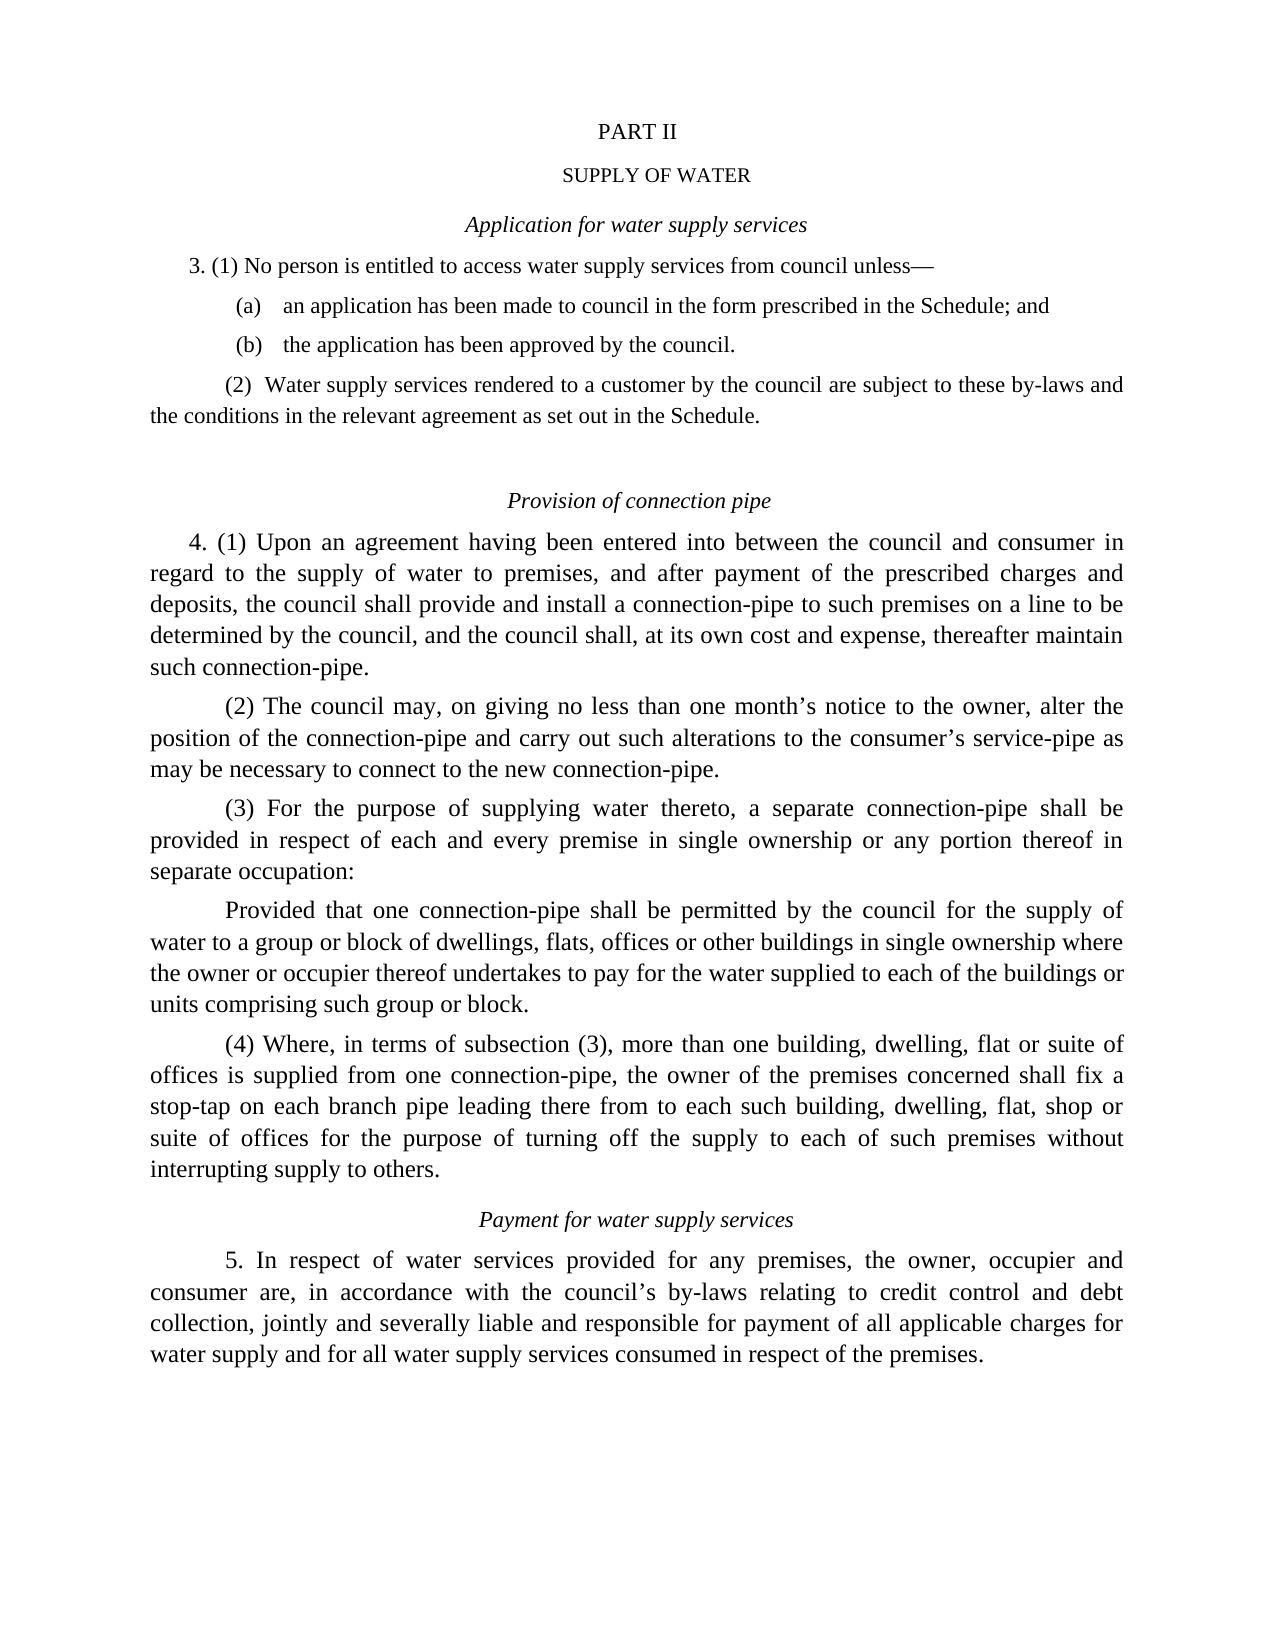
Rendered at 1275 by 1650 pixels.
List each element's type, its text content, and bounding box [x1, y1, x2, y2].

text 3. (1) No person is entitled to access water supply services from council unless— [150, 249, 1125, 280]
text 4. (1) Upon an agreement having been entered into between the council and consumer in regard to the supply of water to premises, and after payment of the prescribed charges and deposits, the council shall provide and install a connection-pipe to such premises on a line to be determined by the council, and the council shall, at its own cost and expense, thereafter maintain such connection-pipe. [150, 525, 1125, 681]
text (a) an application has been made to council in the form prescribed in the Schedule; and [150, 288, 1125, 319]
text Provided that one connection-pipe shall be permitted by the council for the supply of water to a group or block of dwellings, flats, offices or other buildings in single ownership where the owner or occupier thereof undertakes to pay for the water supplied to each of the buildings or units comprising such group or block. [150, 894, 1125, 1019]
text part ii [150, 118, 1125, 144]
text Payment for water supply services [150, 1202, 1125, 1233]
text (3) For the purpose of supplying water thereto, a separate connection-pipe shall be provided in respect of each and every premise in single ownership or any portion thereof in separate occupation: [150, 792, 1125, 886]
text (2) Water supply services rendered to a customer by the council are subject to these by-laws and the conditions in the relevant agreement as set out in the Schedule. [150, 367, 1125, 430]
text (b) the application has been approved by the council. [150, 328, 1125, 359]
title SUPPLY OF WATER [187, 157, 1125, 188]
text 5. In respect of water services provided for any premises, the owner, occupier and consumer are, in accordance with the council’s by-laws relating to credit control and debt collection, jointly and severally liable and responsible for payment of all applicable charges for water supply and for all water supply services consumed in respect of the premises. [150, 1244, 1125, 1369]
text (4) Where, in terms of subsection (3), more than one building, dwelling, flat or suite of offices is supplied from one connection-pipe, the owner of the premises concerned shall fix a stop-tap on each branch pipe leading there from to each such building, dwelling, flat, shop or suite of offices for the purpose of turning off the supply to each of such premises without interrupting supply to others. [150, 1027, 1125, 1183]
text Provision of connection pipe [150, 483, 1125, 515]
text Application for water supply services [150, 207, 1125, 238]
text (2) The council may, on giving no less than one month’s notice to the owner, alter the position of the connection-pipe and carry out such alterations to the consumer’s service-pipe as may be necessary to connect to the new connection-pipe. [150, 690, 1125, 783]
